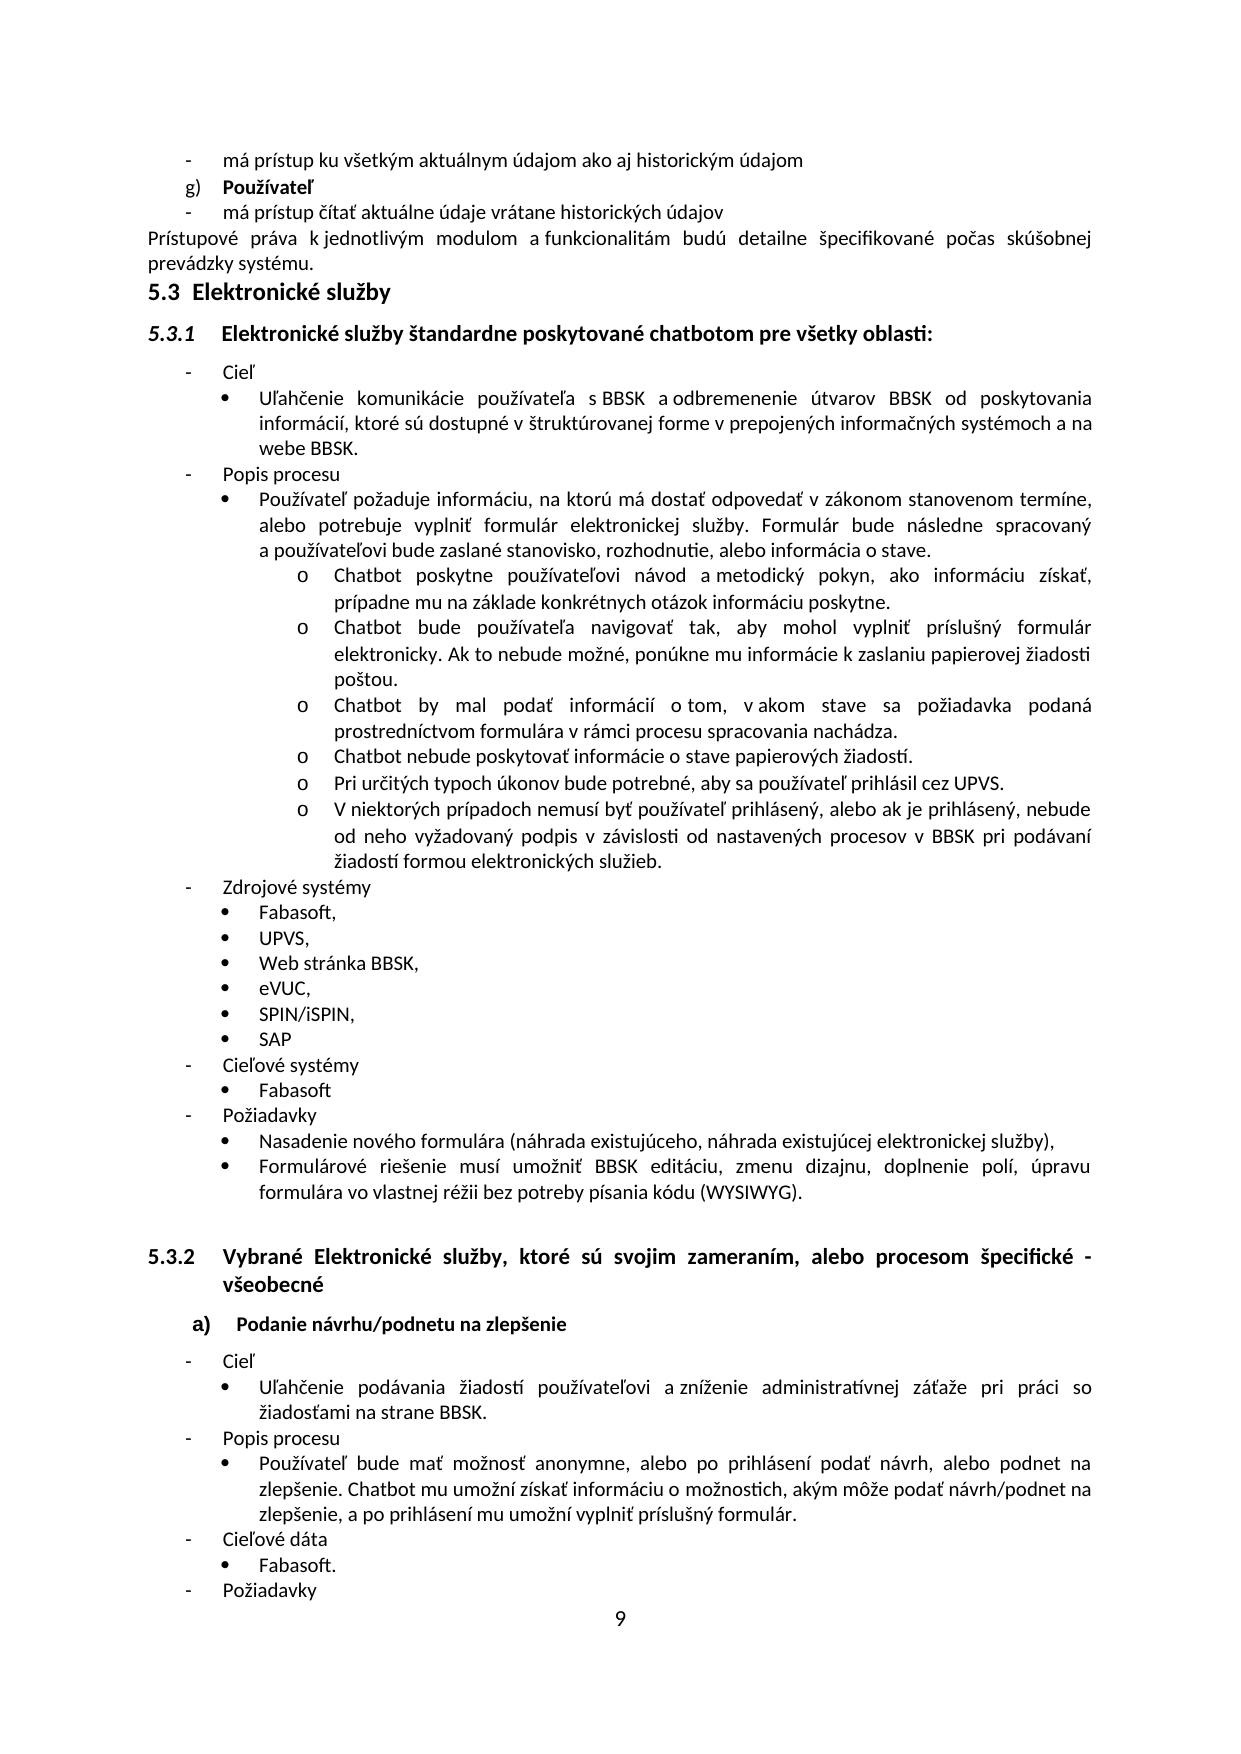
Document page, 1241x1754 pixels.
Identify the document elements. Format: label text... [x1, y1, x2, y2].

list Zdrojové systémy [185, 874, 1092, 899]
list Nasadenie nového formulára (náhrada existujúceho, náhrada existujúcej elektronickej služby), [221, 1128, 1092, 1153]
list eVUC, [221, 976, 1092, 1001]
list Cieľové dáta [185, 1527, 1092, 1552]
list Fabasoft. [221, 1552, 1092, 1577]
list Používateľ bude mať možnosť anonymne, alebo po prihlásení podať návrh, alebo podnet na zlepšenie. Chatbot mu umožní získať informáciu o možnostich, akým môže podať návrh/podnet na zlepšenie, a po prihlásení mu umožní vyplniť príslušný formulár. [221, 1450, 1092, 1527]
list SAP [221, 1026, 1092, 1052]
list Chatbot by mal podať informácií o tom, v akom stave sa požiadavka podaná prostredníctvom formulára v rámci procesu spracovania nachádza. [296, 692, 1092, 744]
list Podanie návrhu/podnetu na zlepšenie [192, 1311, 1092, 1336]
list Chatbot poskytne používateľovi návod a metodický pokyn, ako informáciu získať, prípadne mu na základe konkrétnych otázok informáciu poskytne. [296, 563, 1092, 614]
list Požiadavky [185, 1577, 1092, 1603]
list Požiadavky [185, 1103, 1092, 1128]
list Chatbot nebude poskytovať informácie o stave papierových žiadostí. [296, 744, 1092, 770]
list má prístup ku všetkým aktuálnym údajom ako aj historickým údajom [185, 148, 1092, 173]
list Používateľ [185, 174, 1092, 199]
list V niektorých prípadoch nemusí byť používateľ prihlásený, alebo ak je prihlásený, nebude od neho vyžadovaný podpis v závislosti od nastavených procesov v BBSK pri podávaní žiadostí formou elektronických služieb. [296, 797, 1092, 874]
list Cieľ [185, 359, 1092, 385]
list UPVS, [221, 925, 1092, 950]
list Uľahčenie podávania žiadostí používateľovi a zníženie administratívnej záťaže pri práci so žiadosťami na strane BBSK. [221, 1374, 1092, 1425]
list Cieľ [185, 1349, 1092, 1374]
list Chatbot bude používateľa navigovať tak, aby mohol vyplniť príslušný formulár elektronicky. Ak to nebude možné, ponúkne mu informácie k zaslaniu papierovej žiadosti poštou. [296, 614, 1092, 692]
list Cieľové systémy [185, 1052, 1092, 1077]
list Popis procesu [185, 1425, 1092, 1450]
list Vybrané Elektronické služby, ktoré sú svojim zameraním, alebo procesom špecifické - všeobecné [148, 1242, 1092, 1298]
list Fabasoft, [221, 899, 1092, 925]
list Elektronické služby [148, 276, 1092, 306]
text Prístupové práva k jednotlivým modulom a funkcionalitám budú detailne špecifikované počas skúšobnej prevádzky systému. [148, 225, 1092, 276]
list Web stránka BBSK, [221, 950, 1092, 976]
list má prístup čítať aktuálne údaje vrátane historických údajov [185, 199, 1092, 225]
list Fabasoft [221, 1077, 1092, 1103]
list Elektronické služby štandardne poskytované chatbotom pre všetky oblasti: [148, 319, 1092, 347]
list Formulárové riešenie musí umožniť BBSK editáciu, zmenu dizajnu, doplnenie polí, úpravu formulára vo vlastnej réžii bez potreby písania kódu (WYSIWYG). [221, 1153, 1092, 1204]
list Popis procesu [185, 461, 1092, 486]
list Uľahčenie komunikácie používateľa s BBSK a odbremenenie útvarov BBSK od poskytovania informácií, ktoré sú dostupné v štruktúrovanej forme v prepojených informačných systémoch a na webe BBSK. [221, 385, 1092, 461]
list SPIN/iSPIN, [221, 1001, 1092, 1026]
list Používateľ požaduje informáciu, na ktorú má dostať odpovedať v zákonom stanovenom termíne, alebo potrebuje vyplniť formulár elektronickej služby. Formulár bude následne spracovaný a používateľovi bude zaslané stanovisko, rozhodnutie, alebo informácia o stave. [221, 486, 1092, 563]
list Pri určitých typoch úkonov bude potrebné, aby sa používateľ prihlásil cez UPVS. [296, 770, 1092, 797]
